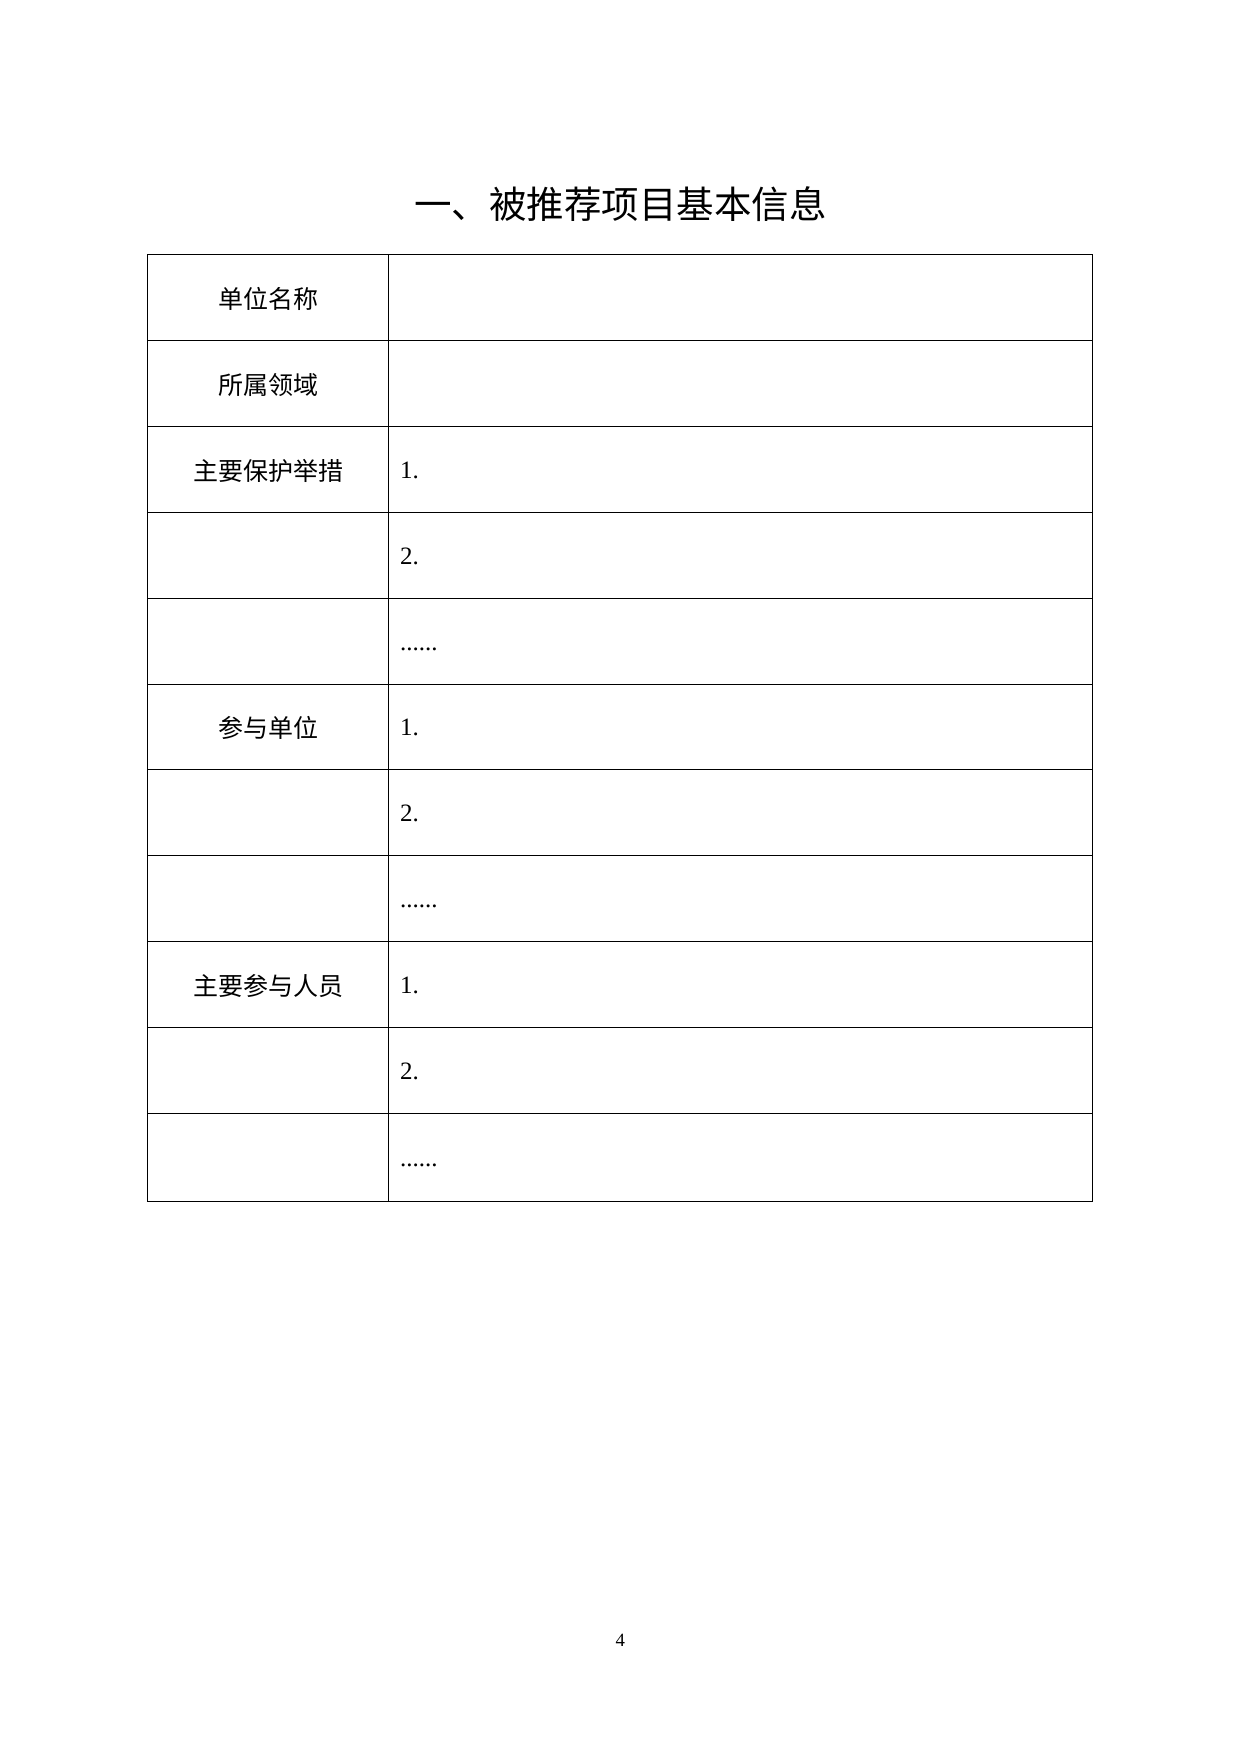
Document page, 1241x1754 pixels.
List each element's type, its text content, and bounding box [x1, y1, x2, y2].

table_cell 参与单位 [148, 685, 388, 769]
table_cell [389, 341, 1092, 426]
table_cell 主要保护举措 [148, 427, 388, 512]
table_header [389, 255, 1092, 340]
table_cell 1. [389, 685, 1092, 769]
table_cell ...... [389, 1114, 1092, 1201]
table_cell 主要参与人员 [148, 942, 388, 1027]
table_cell [148, 770, 388, 855]
table_cell ...... [389, 856, 1092, 941]
table_cell [148, 513, 388, 598]
table_header 单位名称 [148, 255, 388, 340]
table_cell ...... [389, 599, 1092, 683]
text 一、被推荐项目基本信息 [187, 175, 1053, 229]
table_cell [148, 599, 388, 683]
table_cell 2. [389, 770, 1092, 855]
table_cell 1. [389, 942, 1092, 1027]
table_cell 2. [389, 1028, 1092, 1113]
table_cell 1. [389, 427, 1092, 512]
table_cell [148, 856, 388, 941]
table_cell [148, 1028, 388, 1113]
table_cell 2. [389, 513, 1092, 598]
table_cell [148, 1114, 388, 1201]
table_cell 所属领域 [148, 341, 388, 426]
